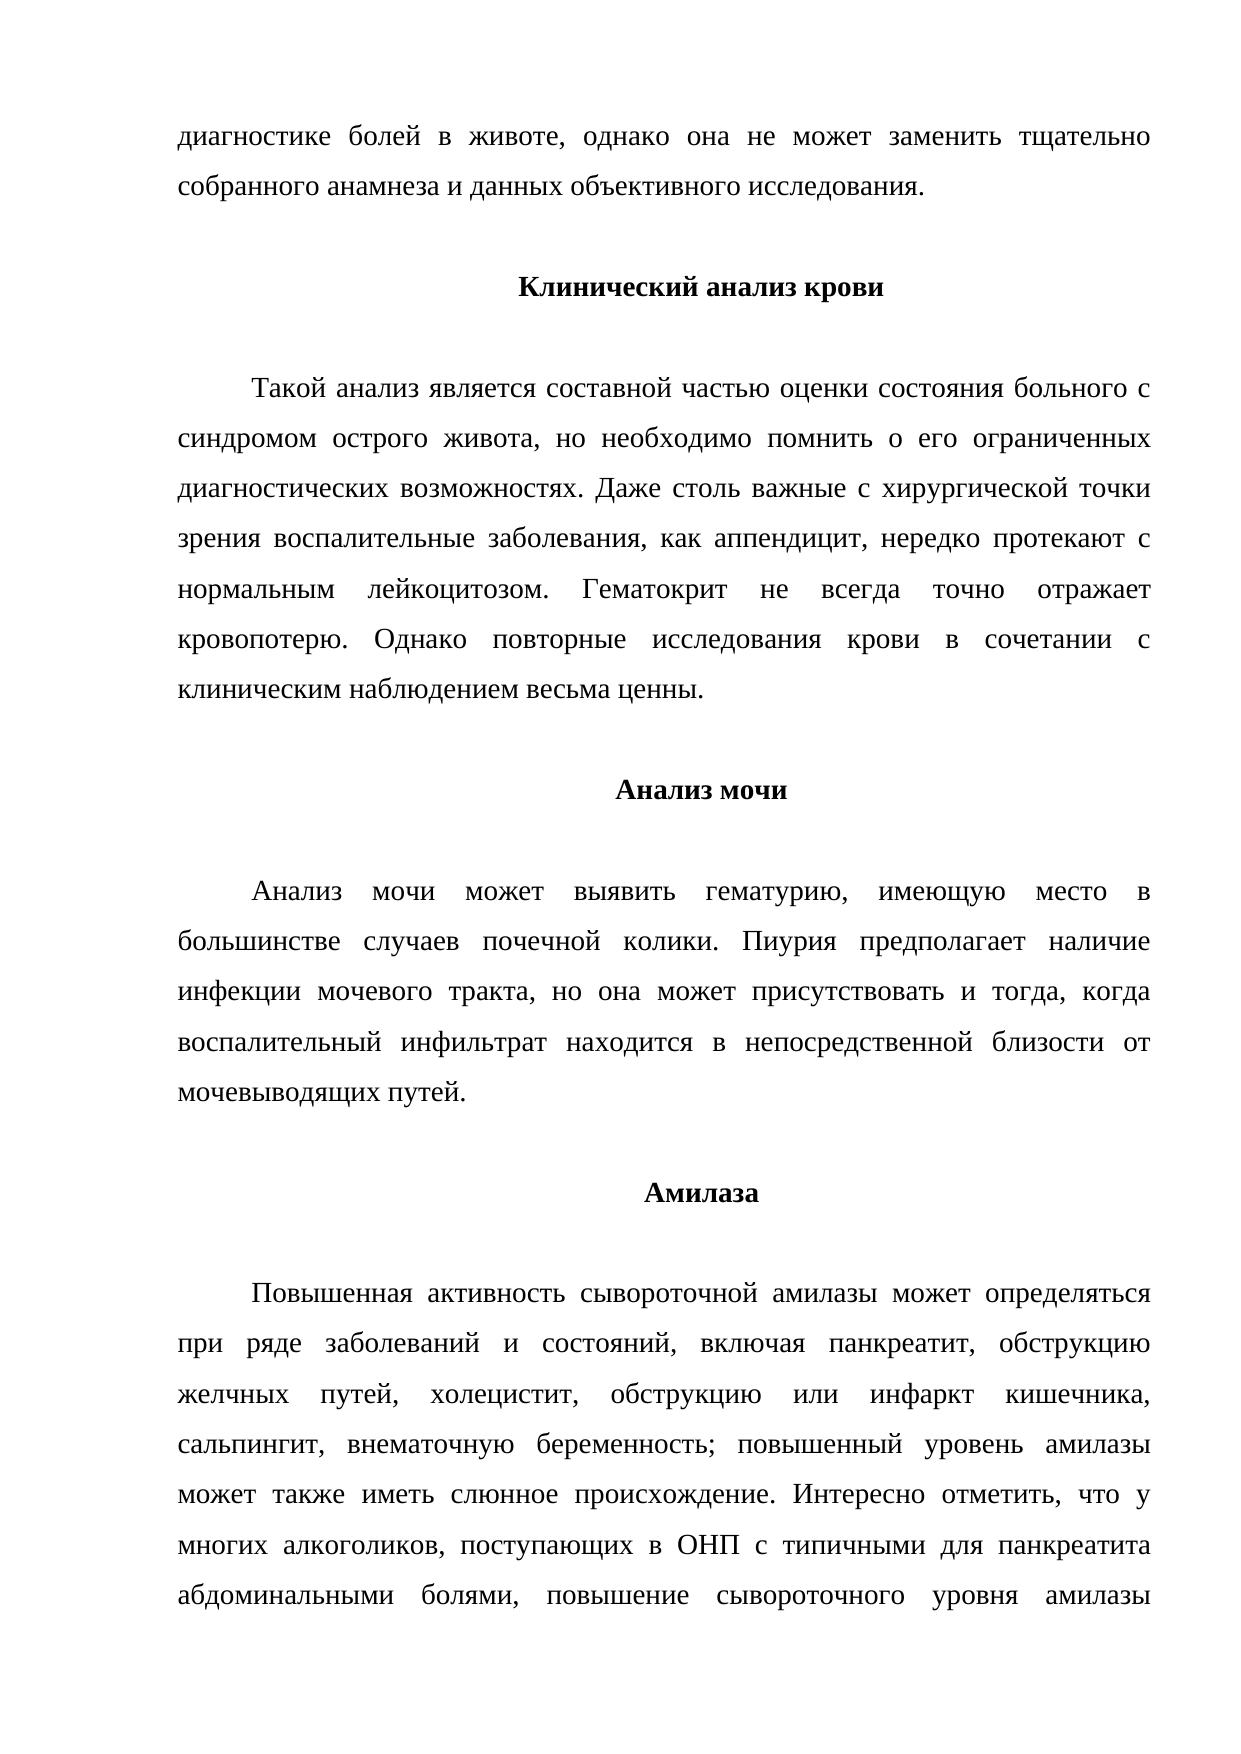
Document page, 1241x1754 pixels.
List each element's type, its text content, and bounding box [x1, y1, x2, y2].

text Анализ мочи может выявить гематурию, имеющую место в большинстве случаев почечной колики. Пиурия предполагает наличие инфекции мочевого тракта, но она может присутствовать и тогда, когда воспалительный инфильтрат находится в непосредственной близости от мочевыводящих путей. [177, 873, 1152, 1108]
text Такой анализ является составной частью оценки состояния больного с синдромом острого живота, но необходимо помнить о его ограниченных диагностических возможностях. Даже столь важные с хирургической точки зрения воспалительные заболевания, как аппендицит, нередко протекают с нормальным лейкоцитозом. Гематокрит не всегда точно отражает кровопотерю. Однако повторные исследования крови в сочетании с клиническим наблюдением весьма ценны. [177, 370, 1152, 705]
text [177, 1275, 1152, 1611]
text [177, 118, 1152, 202]
text Клинический анализ крови [177, 269, 1152, 303]
text Амилаза [177, 1175, 1152, 1208]
text Анализ мочи [177, 772, 1152, 806]
